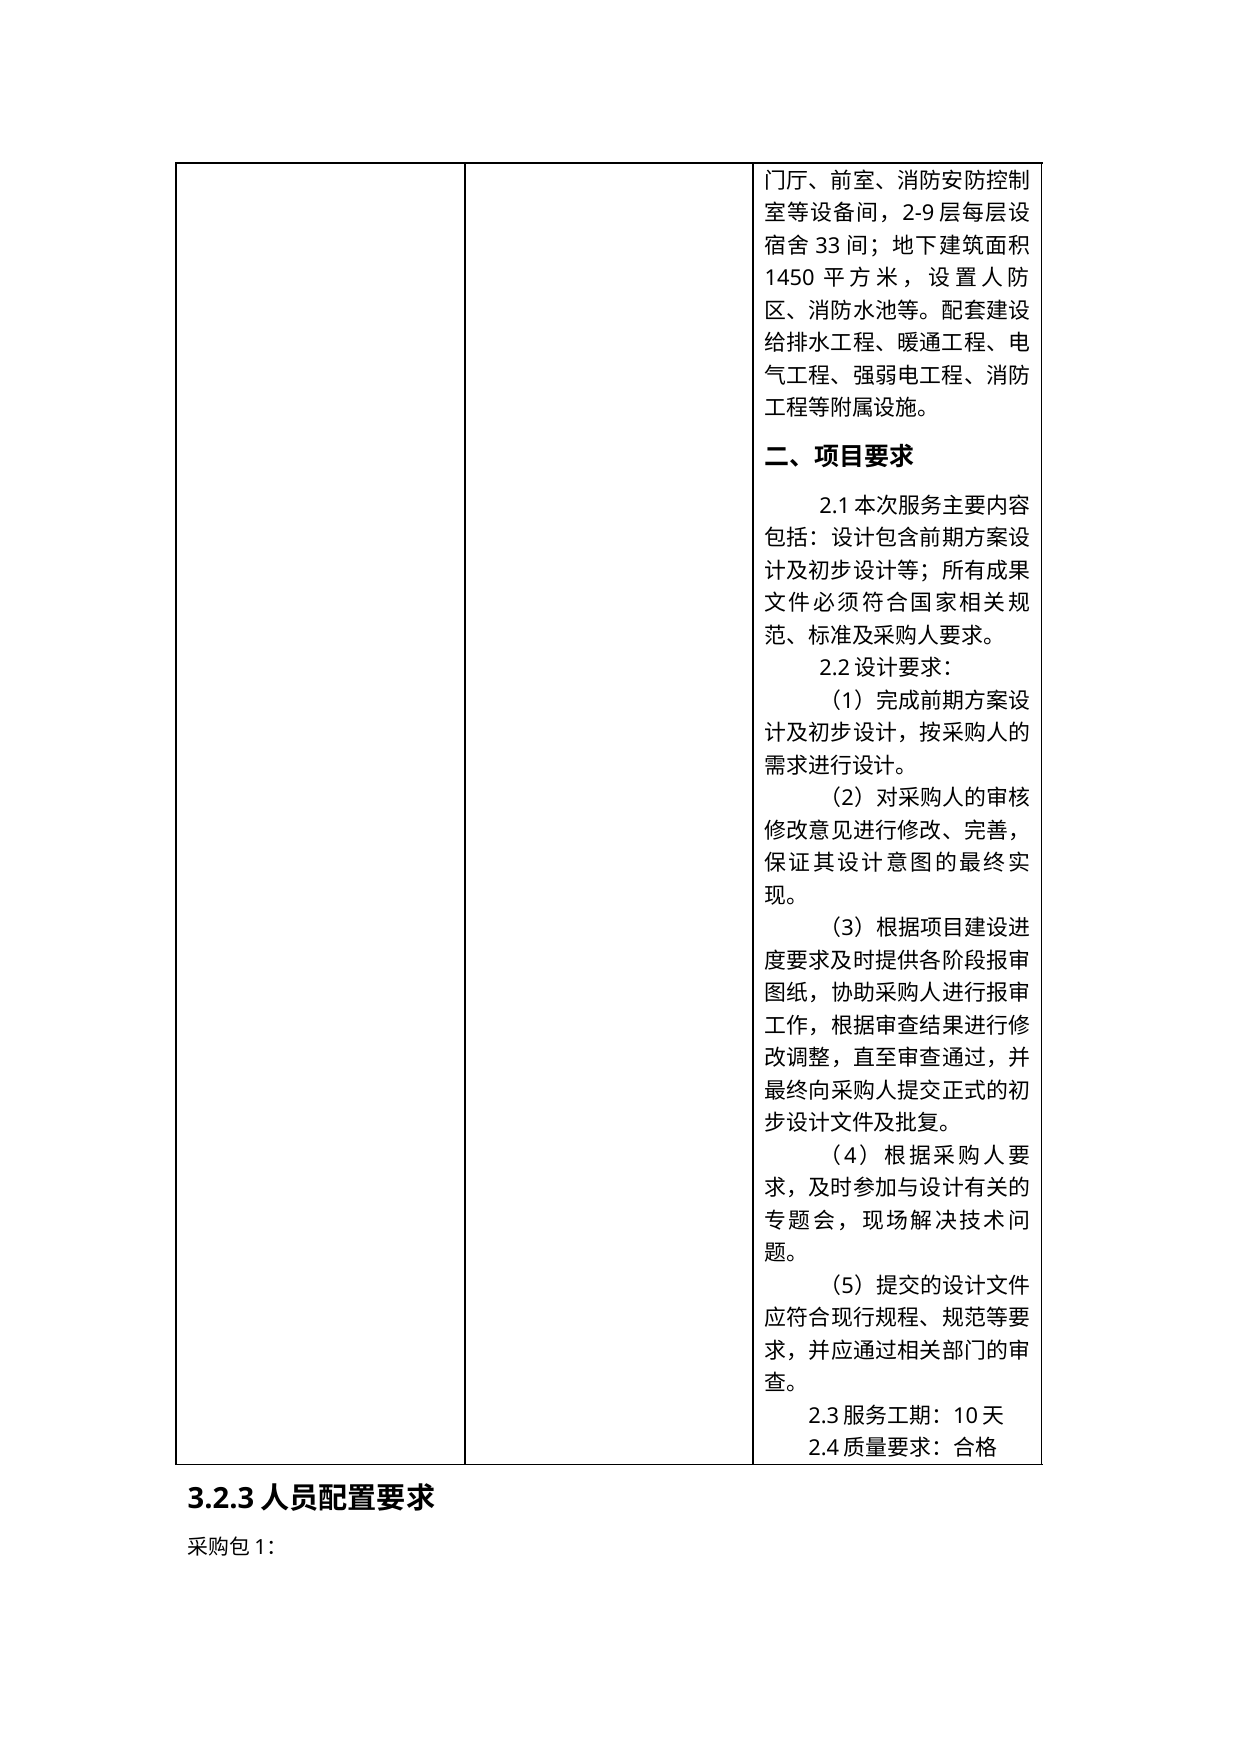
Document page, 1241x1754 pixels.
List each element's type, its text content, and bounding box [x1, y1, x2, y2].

table_cell 1 [177, 164, 464, 1463]
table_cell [754, 164, 1041, 1463]
text 采购包1： [187, 1530, 1053, 1563]
table_cell [466, 164, 752, 1463]
text 3.2.3人员配置要求 [187, 1465, 1053, 1530]
